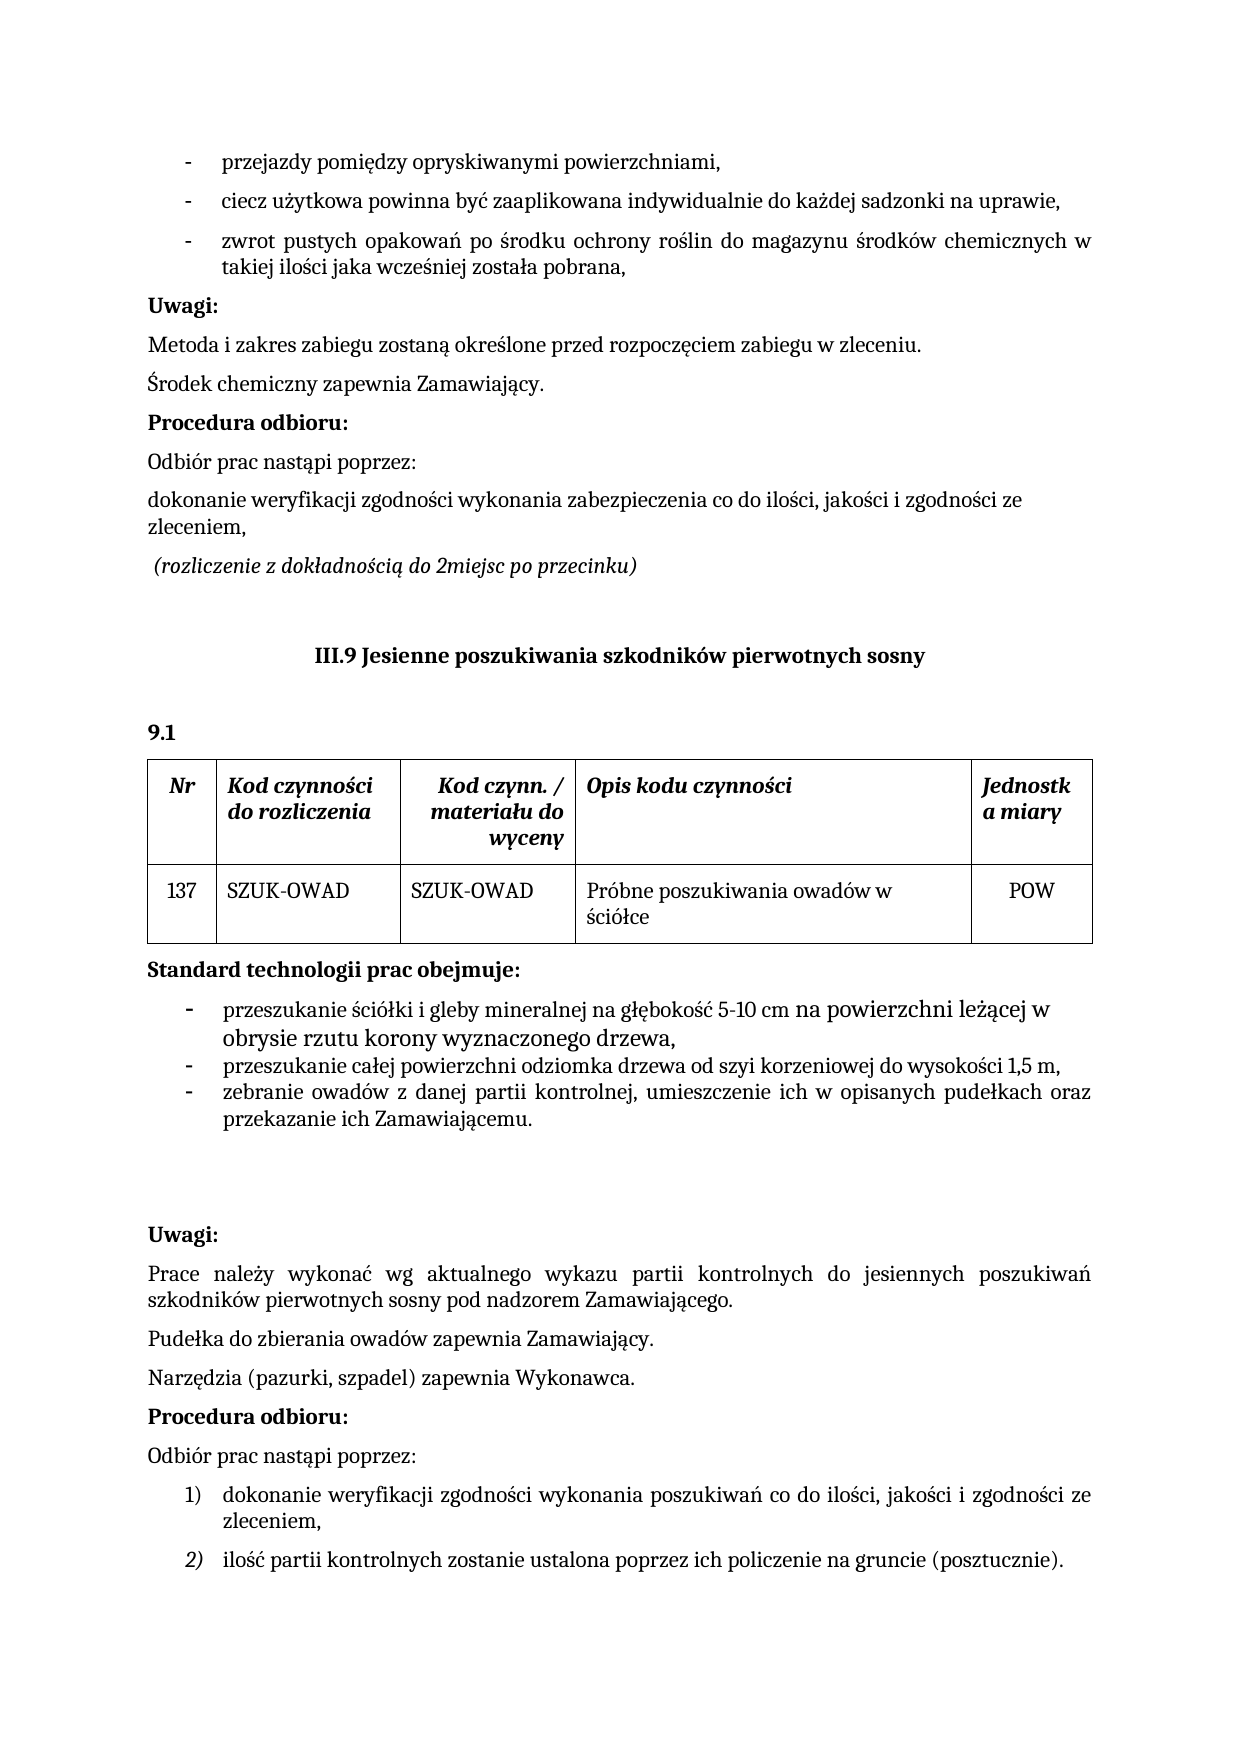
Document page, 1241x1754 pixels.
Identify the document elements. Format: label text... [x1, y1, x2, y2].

text Prace należy wykonać wg aktualnego wykazu partii kontrolnych do jesiennych poszukiwań szkodników pierwotnych sosny pod nadzorem Zamawiającego. [148, 1261, 1093, 1313]
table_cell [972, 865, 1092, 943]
list przeszukanie całej powierzchni odziomka drzewa od szyi korzeniowej do wysokości 1,5 m, [185, 1053, 1093, 1079]
list ciecz użytkowa powinna być zaaplikowana indywidualnie do każdej sadzonki na uprawie, [184, 187, 1093, 214]
text 9.1 [148, 720, 1093, 746]
text Pudełka do zbierania owadów zapewnia Zamawiający. [148, 1326, 1093, 1352]
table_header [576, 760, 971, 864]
text Narzędzia (pazurki, szpadel) zapewnia Wykonawca. [148, 1365, 1093, 1391]
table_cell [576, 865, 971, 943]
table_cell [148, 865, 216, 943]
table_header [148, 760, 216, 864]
list przeszukanie ściółki i gleby mineralnej na głębokość 5-10 cm na powierzchni leżącej w obrysie rzutu korony wyznaczonego drzewa, [185, 995, 1093, 1053]
text Standard technologii prac obejmuje: [148, 956, 1093, 983]
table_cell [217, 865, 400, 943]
text Uwagi: [148, 1222, 1093, 1248]
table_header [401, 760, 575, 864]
text dokonanie weryfikacji zgodności wykonania zabezpieczenia co do ilości, jakości i zgodności ze zleceniem, [148, 487, 1093, 540]
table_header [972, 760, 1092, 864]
text Metoda i zakres zabiegu zostaną określone przed rozpoczęciem zabiegu w zleceniu. [148, 332, 1093, 358]
text Środek chemiczny zapewnia Zamawiający. [148, 371, 1093, 397]
list dokonanie weryfikacji zgodności wykonania poszukiwań co do ilości, jakości i zgodności ze zleceniem, [185, 1481, 1093, 1534]
text (rozliczenie z dokładnością do 2miejsc po przecinku) [148, 552, 1093, 579]
text Uwagi: [148, 293, 1093, 319]
list zwrot pustych opakowań po środku ochrony roślin do magazynu środków chemicznych w takiej ilości jaka wcześniej została pobrana, [184, 227, 1093, 281]
list zebranie owadów z danej partii kontrolnej, umieszczenie ich w opisanych pudełkach oraz przekazanie ich Zamawiającemu. [185, 1079, 1093, 1132]
text Procedura odbioru: [148, 1404, 1093, 1430]
list ilość partii kontrolnych zostanie ustalona poprzez ich policzenie na gruncie (posztucznie). [185, 1547, 1093, 1573]
list przejazdy pomiędzy opryskiwanymi powierzchniami, [184, 148, 1093, 175]
text Odbiór prac nastąpi poprzez: [148, 448, 1093, 475]
text Odbiór prac nastąpi poprzez: [148, 1443, 1093, 1469]
text III.9 Jesienne poszukiwania szkodników pierwotnych sosny [148, 642, 1093, 669]
text Procedura odbioru: [148, 409, 1093, 436]
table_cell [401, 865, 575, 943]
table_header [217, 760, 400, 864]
